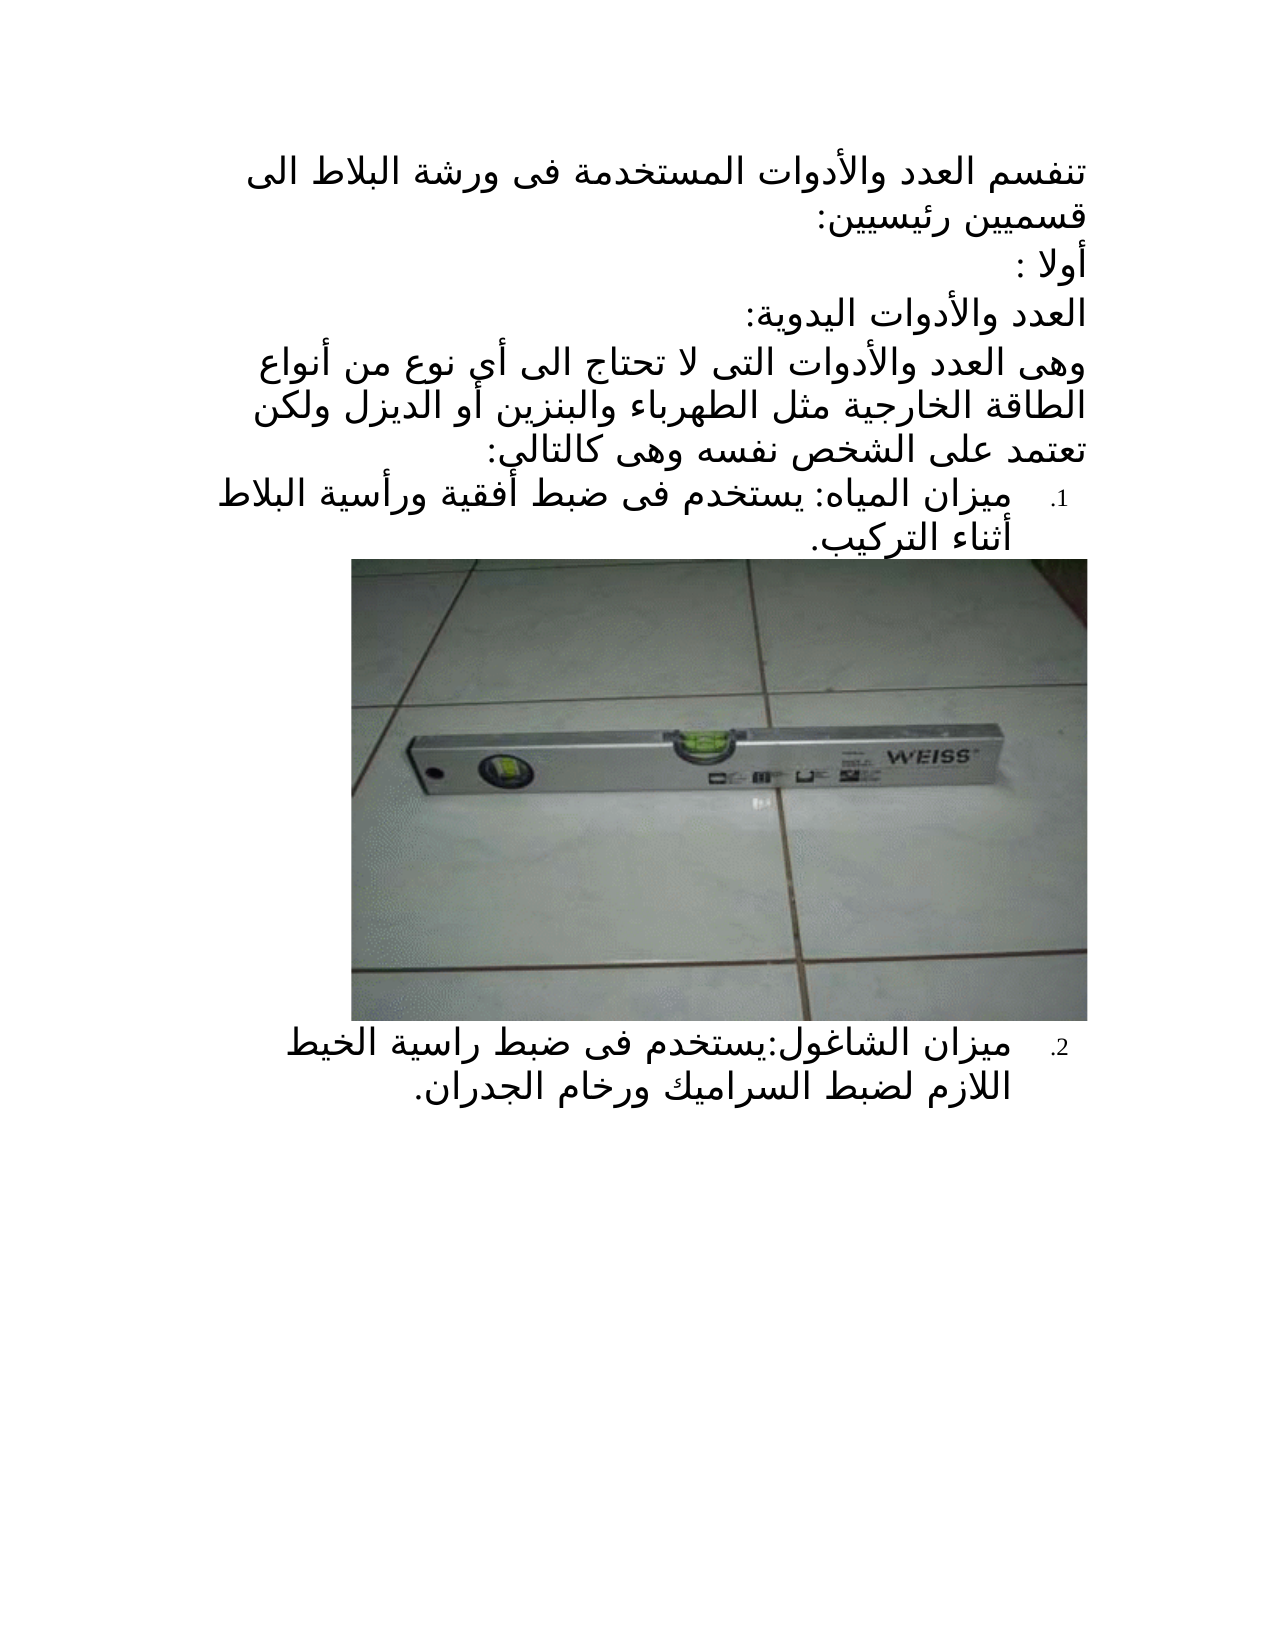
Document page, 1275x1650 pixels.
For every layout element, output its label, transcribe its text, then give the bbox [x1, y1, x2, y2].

list ميزان المياه: يستخدم فى ضبط أفقية ورأسية البلاط أثناء التركيب. [187, 472, 1050, 559]
picture [351, 559, 1088, 1021]
text أولا : [187, 243, 1087, 286]
text وهى العدد والأدوات التى لا تحتاج الى أى نوع من أنواع الطاقة الخارجية مثل الطهرباء والبنزين أو الديزل ولكن تعتمد على الشخص نفسه وهى كالتالى: [187, 341, 1087, 472]
text تنفسم العدد والأدوات المستخدمة فى ورشة البلاط الى قسميين رئيسيين: [187, 150, 1087, 237]
list ميزان الشاغول:يستخدم فى ضبط راسية الخيط اللازم لضبط السراميك ورخام الجدران. [187, 1020, 1050, 1108]
text العدد والأدوات اليدوية: [187, 292, 1087, 335]
